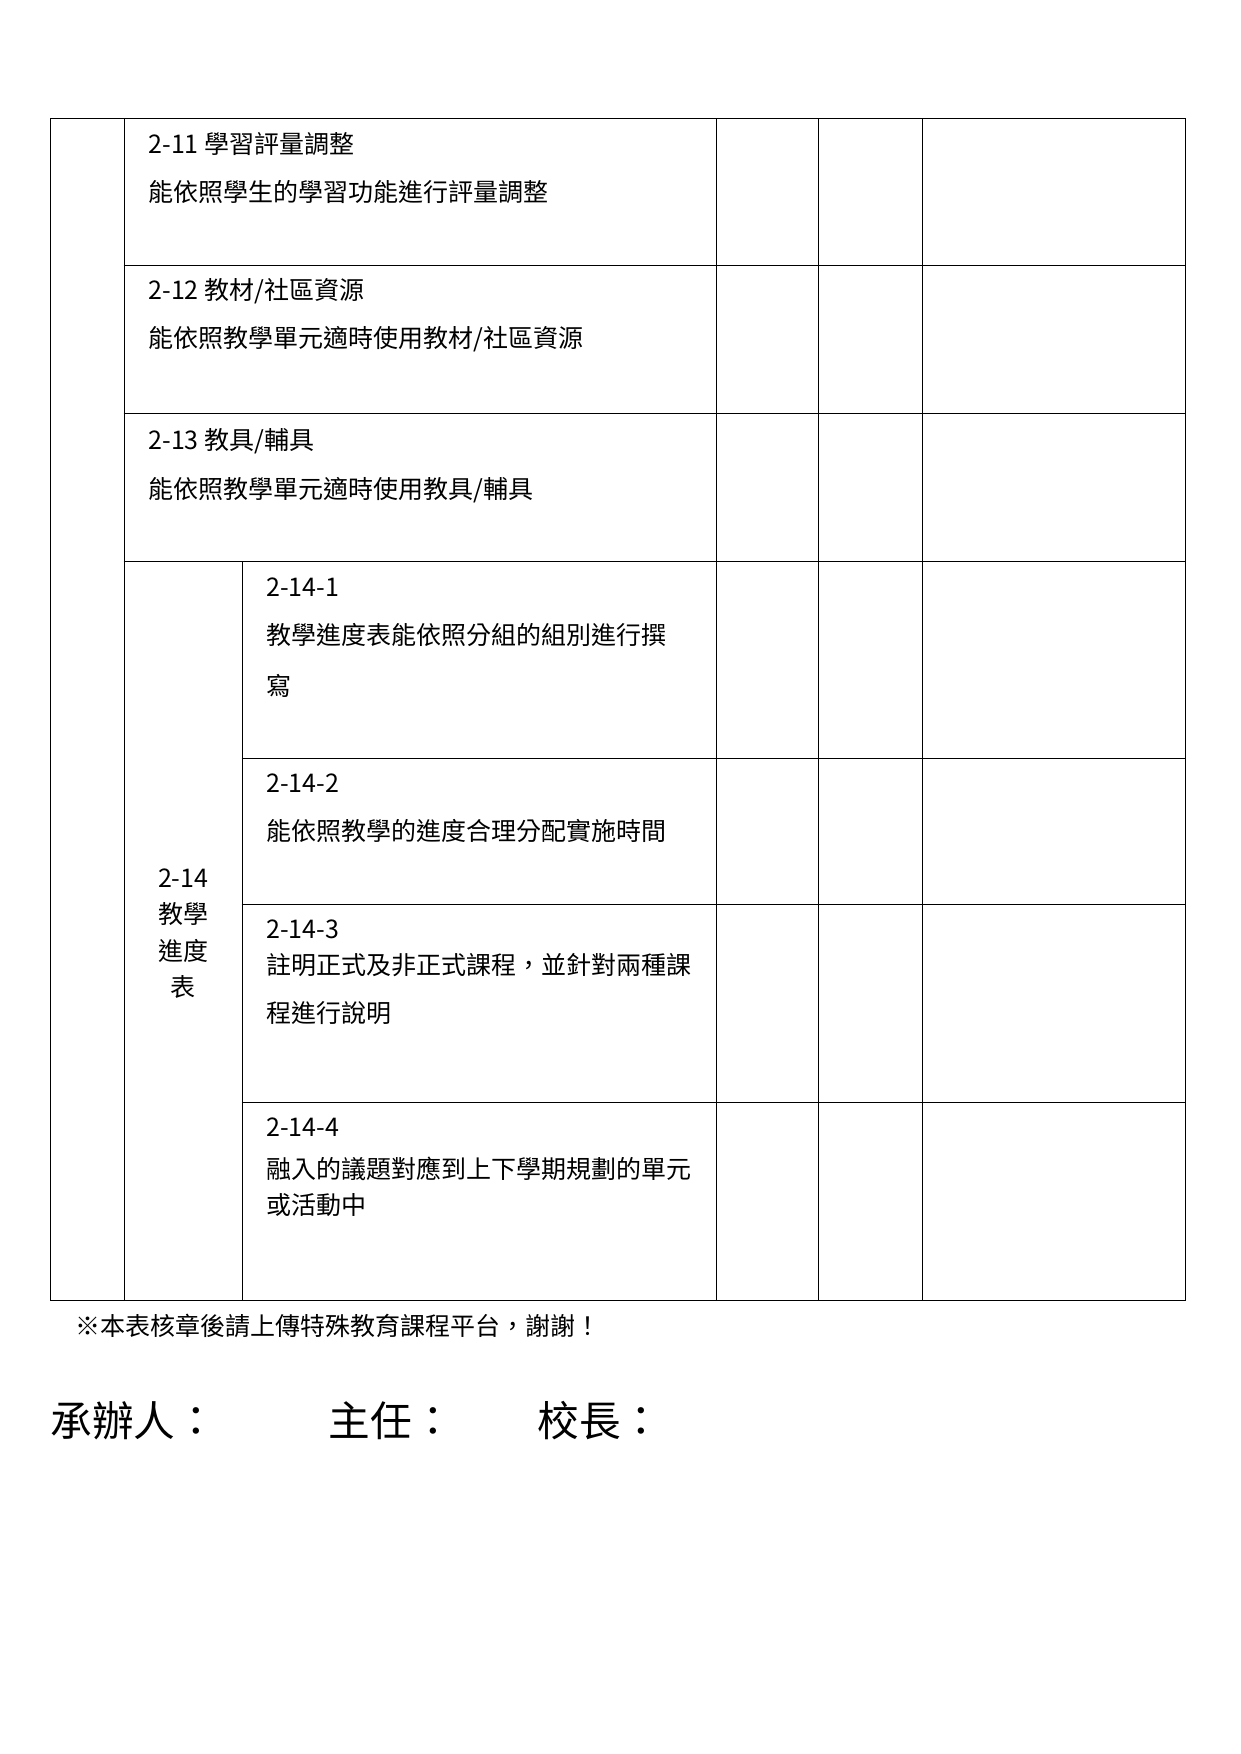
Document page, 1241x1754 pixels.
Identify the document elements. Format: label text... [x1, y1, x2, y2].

table_cell [923, 119, 1185, 264]
table_cell [717, 119, 818, 264]
table_cell [717, 414, 818, 561]
table_cell [923, 1103, 1185, 1300]
table_cell 2-14-4 融入的議題對應到上下學期規劃的單元或活動中 [243, 1103, 716, 1300]
text ※本表核章後請上傳特殊教育課程平台，謝謝！ [75, 1306, 922, 1342]
table_cell [819, 1103, 922, 1300]
table_cell [717, 562, 818, 757]
table_cell 2-14-3 註明正式及非正式課程，並針對兩種課程進行說明 [243, 905, 716, 1102]
table_cell [819, 266, 922, 413]
table_cell [819, 562, 922, 757]
table_cell 2-14 教學 進度 表 [125, 562, 242, 1300]
table_cell 2-14-1 教學進度表能依照分組的組別進行撰寫 [243, 562, 716, 757]
table_cell [923, 562, 1185, 757]
table_cell [923, 759, 1185, 904]
table_cell [819, 759, 922, 904]
table_cell [819, 119, 922, 264]
text 承辦人： 主任： 校長： [50, 1388, 922, 1448]
table_cell 2-13 教具/輔具 能依照教學單元適時使用教具/輔具 [125, 414, 716, 561]
table_cell [717, 1103, 818, 1300]
table_cell [923, 905, 1185, 1102]
table_cell [819, 414, 922, 561]
table_cell [923, 266, 1185, 413]
table_cell [923, 414, 1185, 561]
table_cell [717, 266, 818, 413]
table_cell [717, 905, 818, 1102]
table_cell 2-11 學習評量調整 能依照學生的學習功能進行評量調整 [125, 119, 716, 264]
table_cell [819, 905, 922, 1102]
table_cell 2-14-2 能依照教學的進度合理分配實施時間 [243, 759, 716, 904]
table_cell [717, 759, 818, 904]
table_cell 2-12 教材/社區資源 能依照教學單元適時使用教材/社區資源 [125, 266, 716, 413]
